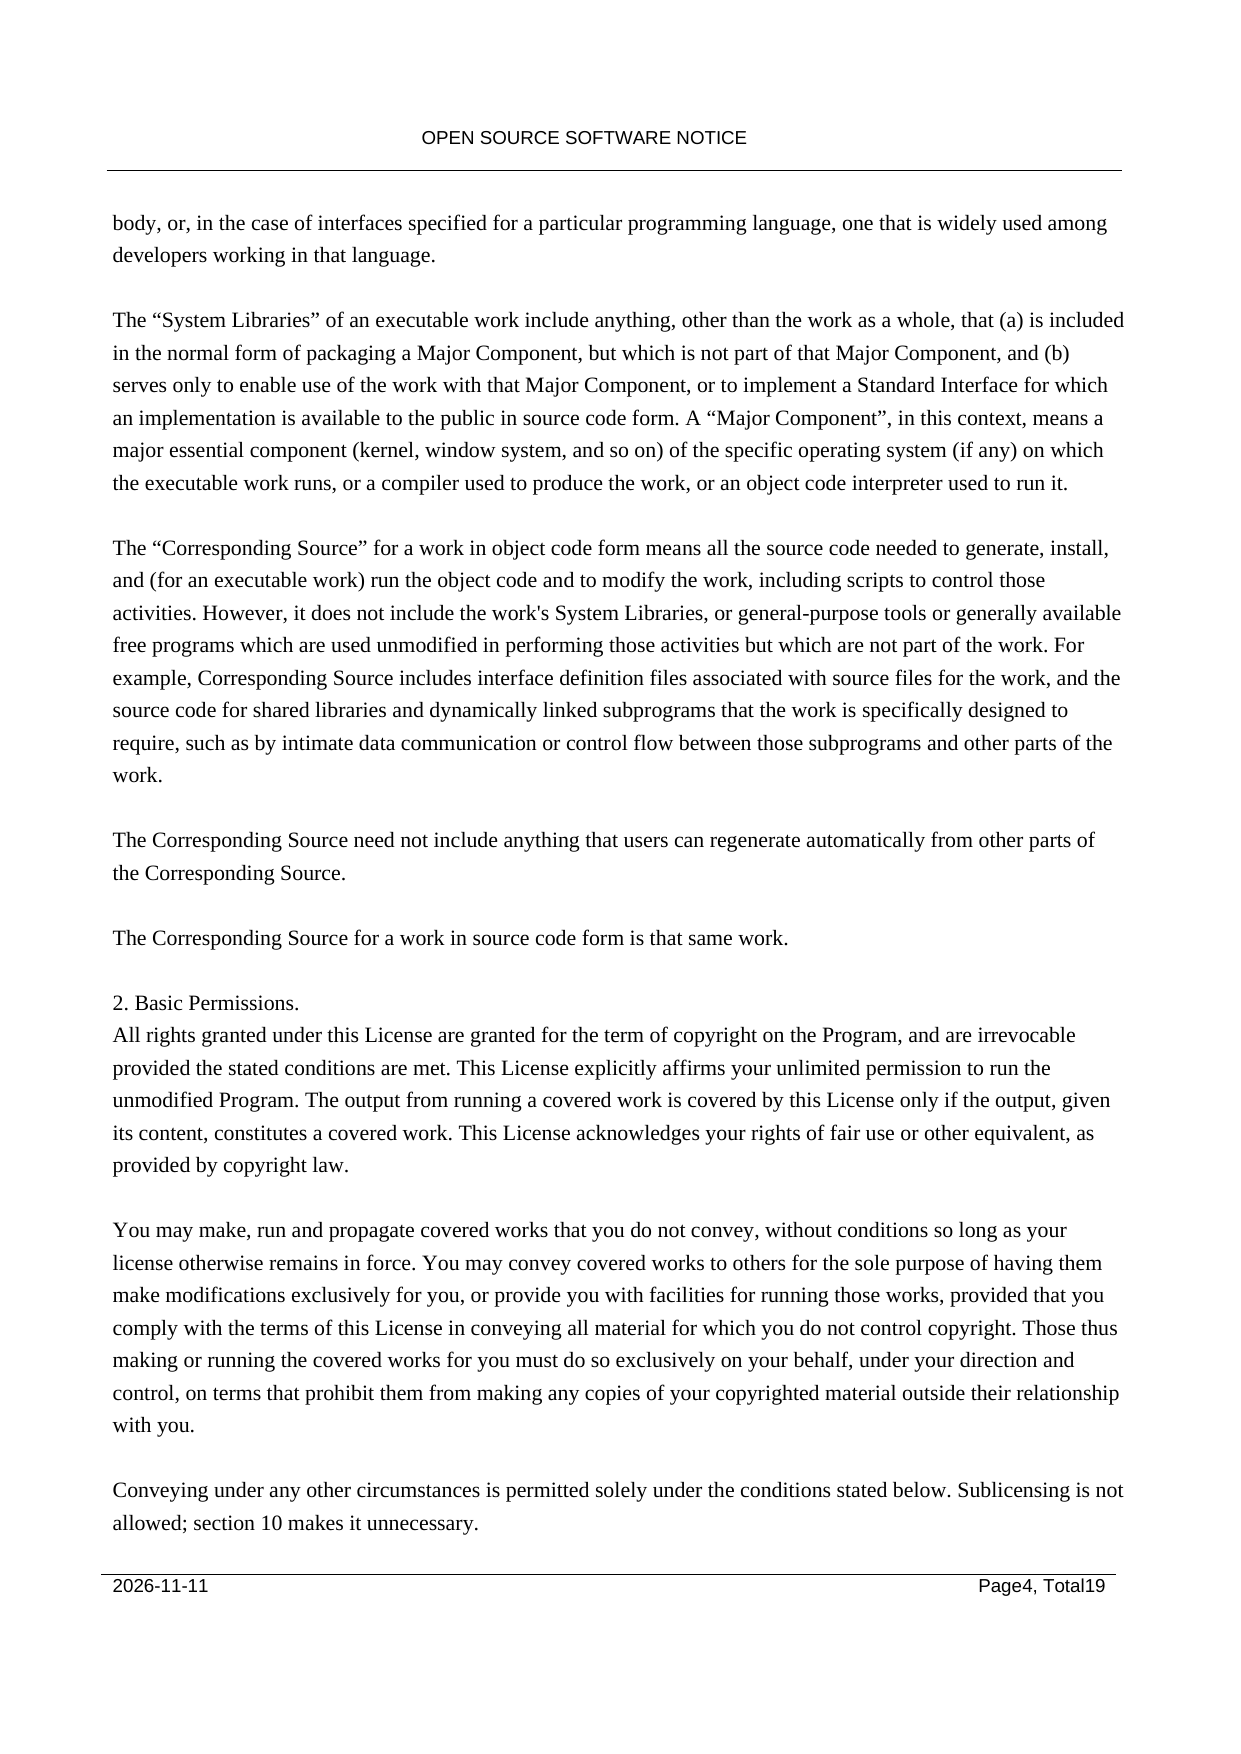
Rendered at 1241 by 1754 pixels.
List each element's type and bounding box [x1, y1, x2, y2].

text [112, 206, 1128, 1539]
